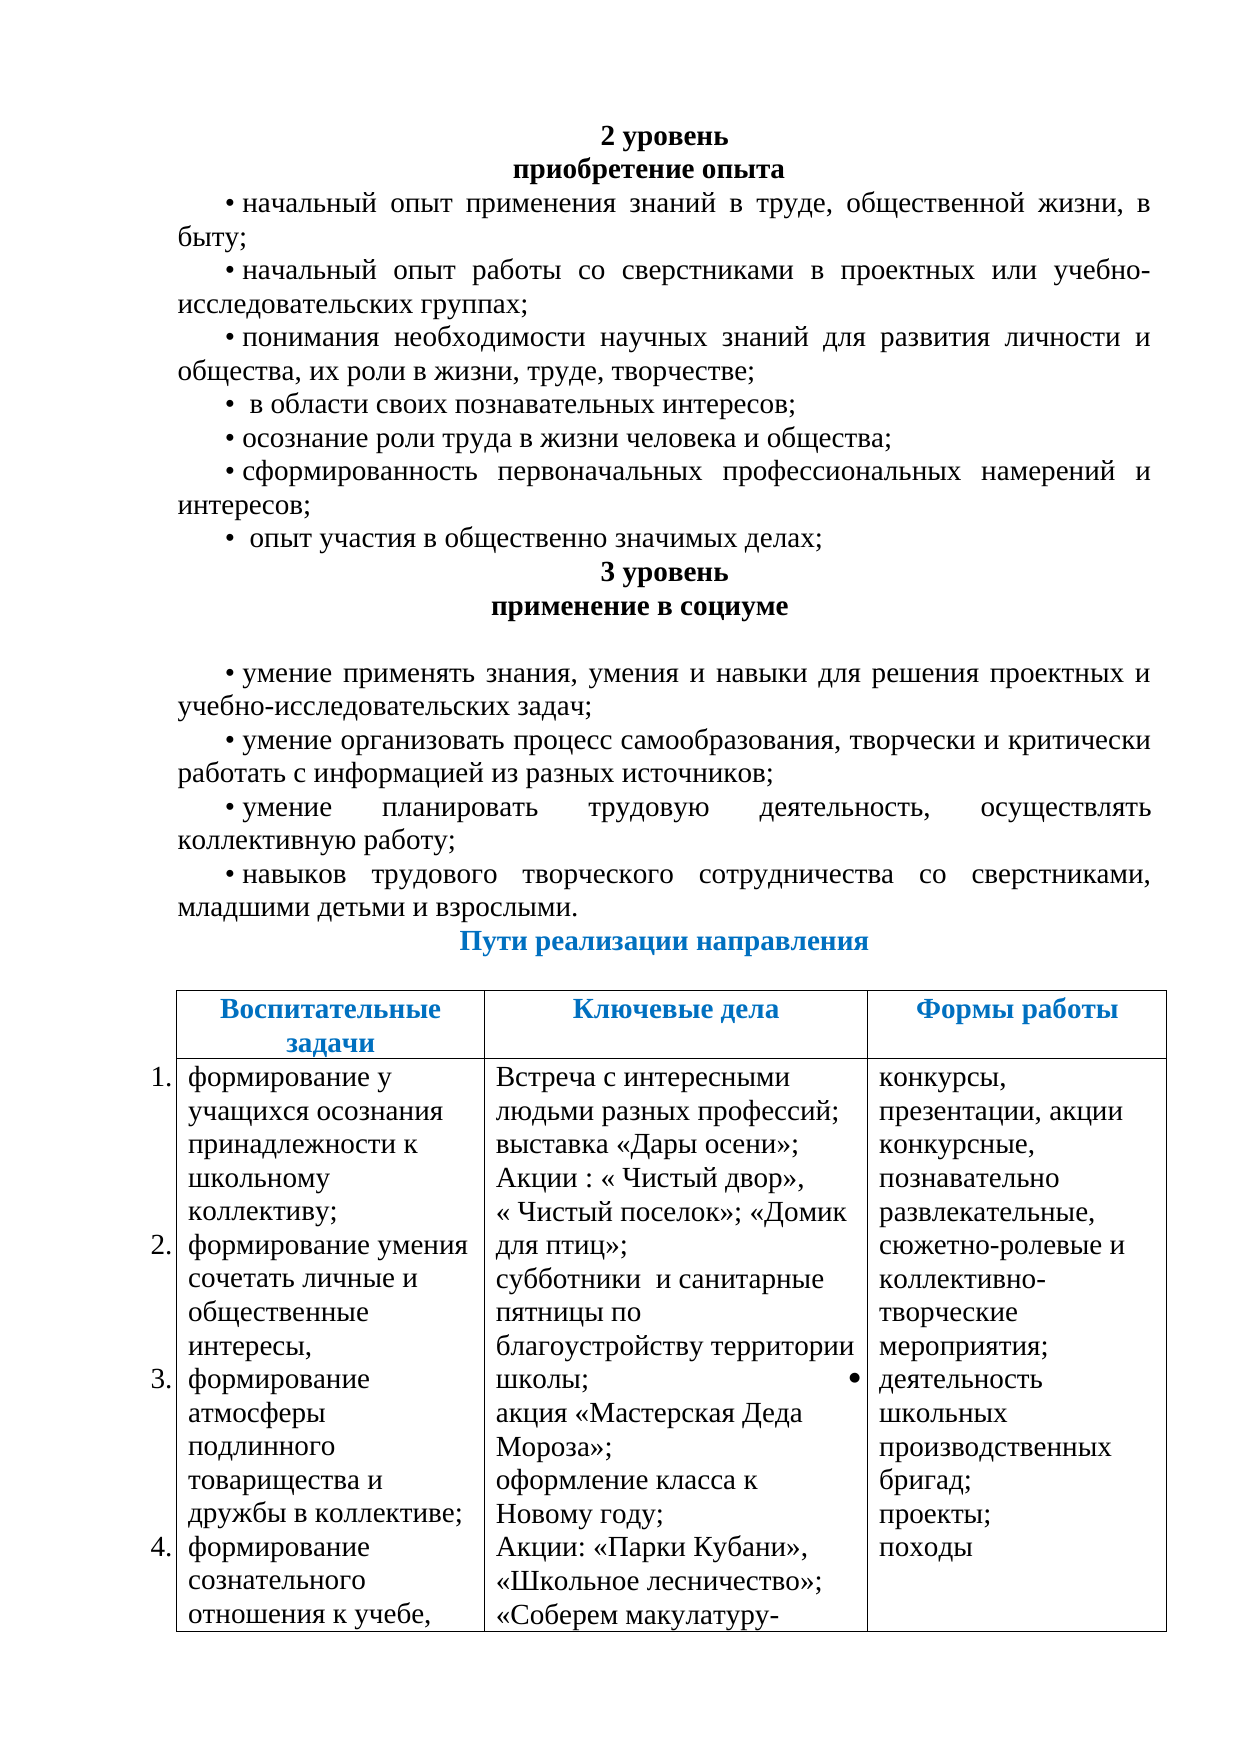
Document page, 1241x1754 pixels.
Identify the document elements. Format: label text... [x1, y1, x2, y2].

text • в области своих познавательных интересов; [177, 386, 1152, 420]
text • начальный опыт применения знаний в труде, общественной жизни, в быту; [177, 185, 1152, 252]
table_header Воспитательные задачи [177, 991, 484, 1058]
text • осознание роли труда в жизни человека и общества; [177, 420, 1152, 453]
text Пути реализации направления [177, 923, 1152, 957]
table_header Ключевые дела [485, 991, 867, 1058]
text • понимания необходимости научных знаний для развития личности и общества, их роли в жизни, труде, творчестве; [177, 319, 1152, 386]
text применение в социуме [177, 588, 1152, 621]
text приобретение опыта [177, 152, 1152, 185]
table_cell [868, 1059, 1166, 1631]
text • умение планировать трудовую деятельность, осуществлять коллективную работу; [177, 789, 1152, 856]
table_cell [177, 1059, 484, 1631]
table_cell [485, 1059, 867, 1631]
text • начальный опыт работы со сверстниками в проектных или учебно-исследовательских группах; [177, 252, 1152, 319]
text 3 уровень [177, 554, 1152, 588]
text • умение организовать процесс самообразования, творчески и критически работать с информацией из разных источников; [177, 722, 1152, 789]
text • опыт участия в общественно значимых делах; [177, 521, 1152, 554]
text 2 уровень [177, 118, 1152, 152]
table_header Формы работы [868, 991, 1166, 1058]
text • сформированность первоначальных профессиональных намерений и интересов; [177, 453, 1152, 521]
text • умение применять знания, умения и навыки для решения проектных и учебно-исследовательских задач; [177, 655, 1152, 722]
text • навыков трудового творческого сотрудничества со сверстниками, младшими детьми и взрослыми. [177, 856, 1152, 923]
